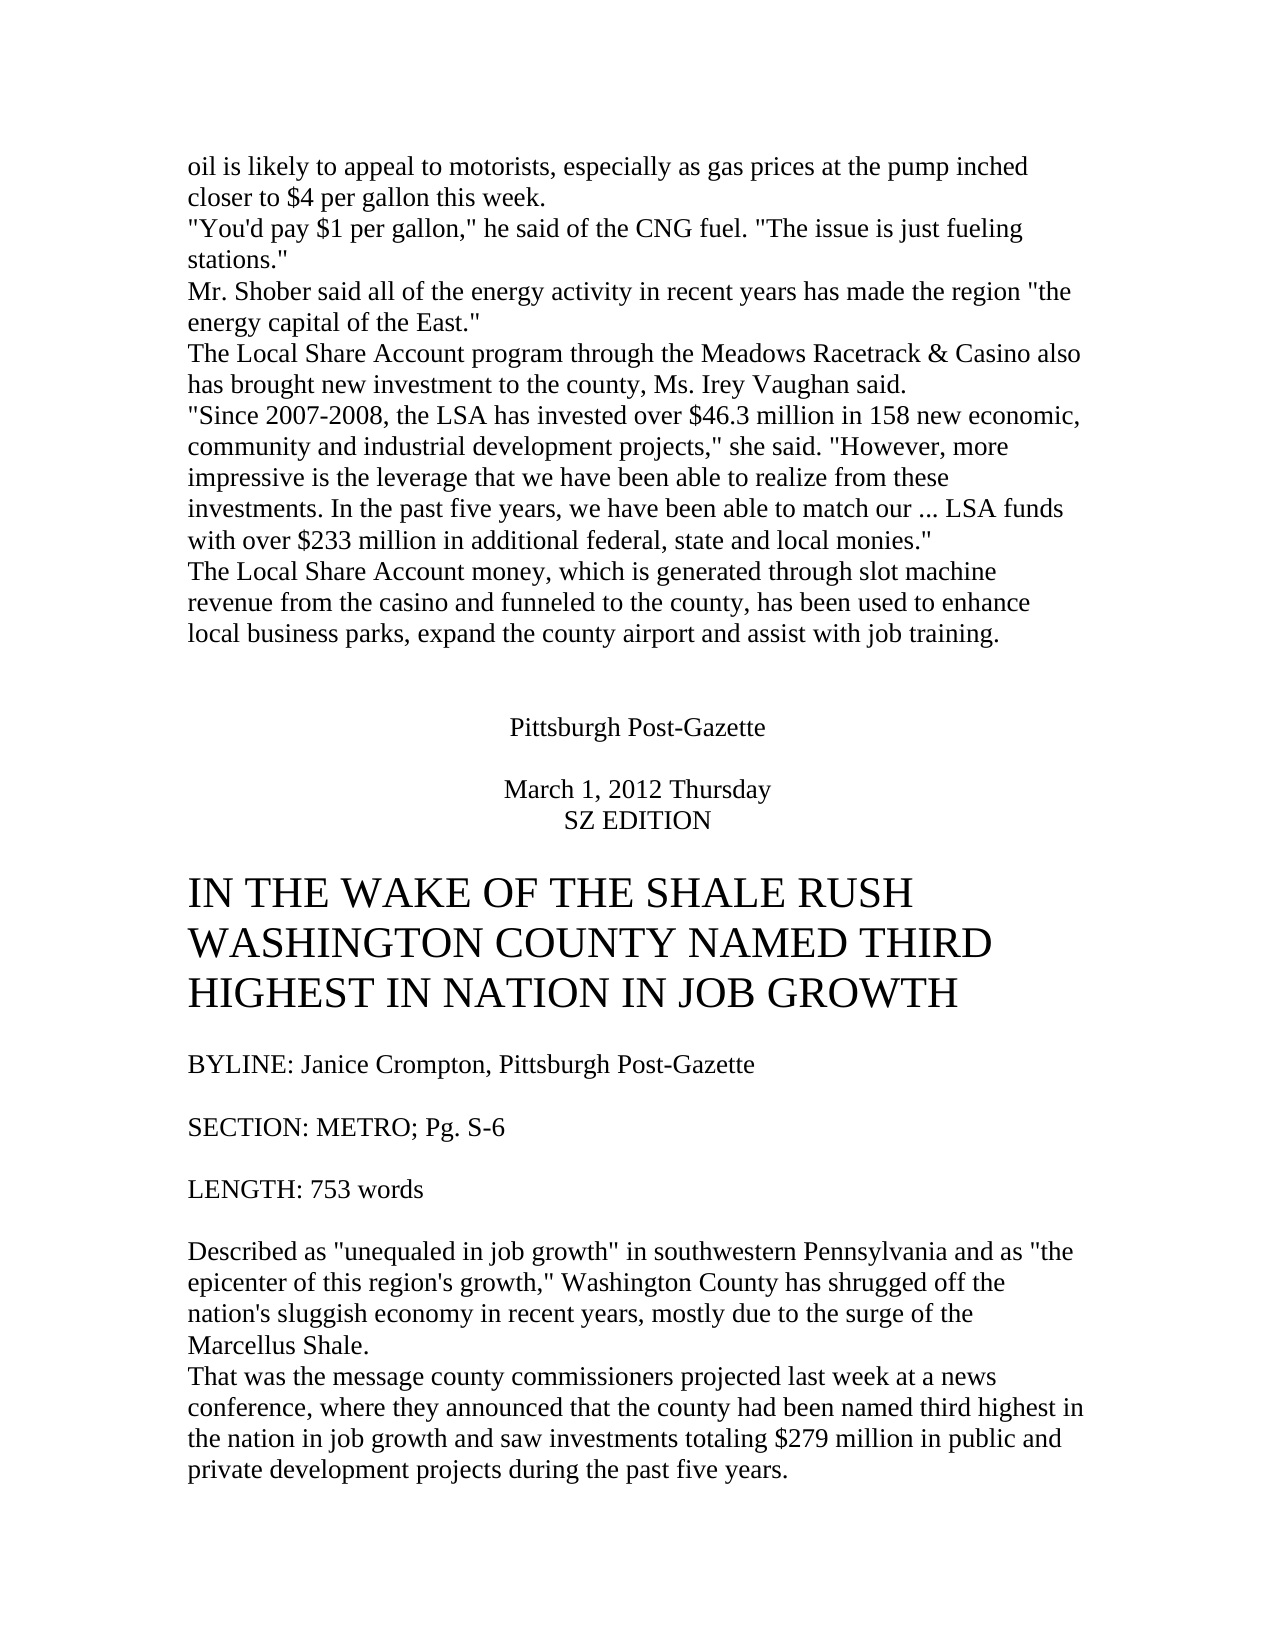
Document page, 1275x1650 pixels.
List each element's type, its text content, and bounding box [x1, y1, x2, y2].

text BYLINE: Janice Crompton, Pittsburgh Post-Gazette [187, 1048, 1087, 1079]
text March 1, 2012 Thursday [187, 773, 1087, 804]
text Pittsburgh Post-Gazette [187, 711, 1087, 742]
text That was the message county commissioners projected last week at a news conference, where they announced that the county had been named third highest in the nation in job growth and saw investments totaling $279 million in public and private development projects during the past five years. [187, 1360, 1087, 1484]
text IN THE WAKE OF THE SHALE RUSH WASHINGTON COUNTY NAMED THIRD HIGHEST IN NATION IN JOB GROWTH [187, 866, 1087, 1017]
text Described as "unequaled in job growth" in southwestern Pennsylvania and as "the epicenter of this region's growth," Washington County has shrugged off the nation's sluggish economy in recent years, mostly due to the surge of the Marcellus Shale. [187, 1235, 1087, 1360]
text SECTION: METRO; Pg. S-6 [187, 1111, 1087, 1142]
text Mr. Shober said all of the energy activity in recent years has made the region "the energy capital of the East." [187, 274, 1087, 337]
text The Local Share Account money, which is generated through slot machine revenue from the casino and funneled to the county, has been used to enhance local business parks, expand the county airport and assist with job training. [187, 555, 1087, 648]
text LENGTH: 753 words [187, 1173, 1087, 1204]
text "You'd pay $1 per gallon," he said of the CNG fuel. "The issue is just fueling stations." [187, 212, 1087, 274]
text The Local Share Account program through the Meadows Racetrack & Casino also has brought new investment to the county, Ms. Irey Vaughan said. [187, 337, 1087, 399]
text SZ EDITION [187, 804, 1087, 835]
text "Since 2007-2008, the LSA has invested over $46.3 million in 158 new economic, community and industrial development projects," she said. "However, more impressive is the leverage that we have been able to realize from these investments. In the past five years, we have been able to match our ... LSA funds with over $233 million in additional federal, state and local monies." [187, 399, 1087, 555]
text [187, 150, 1087, 212]
